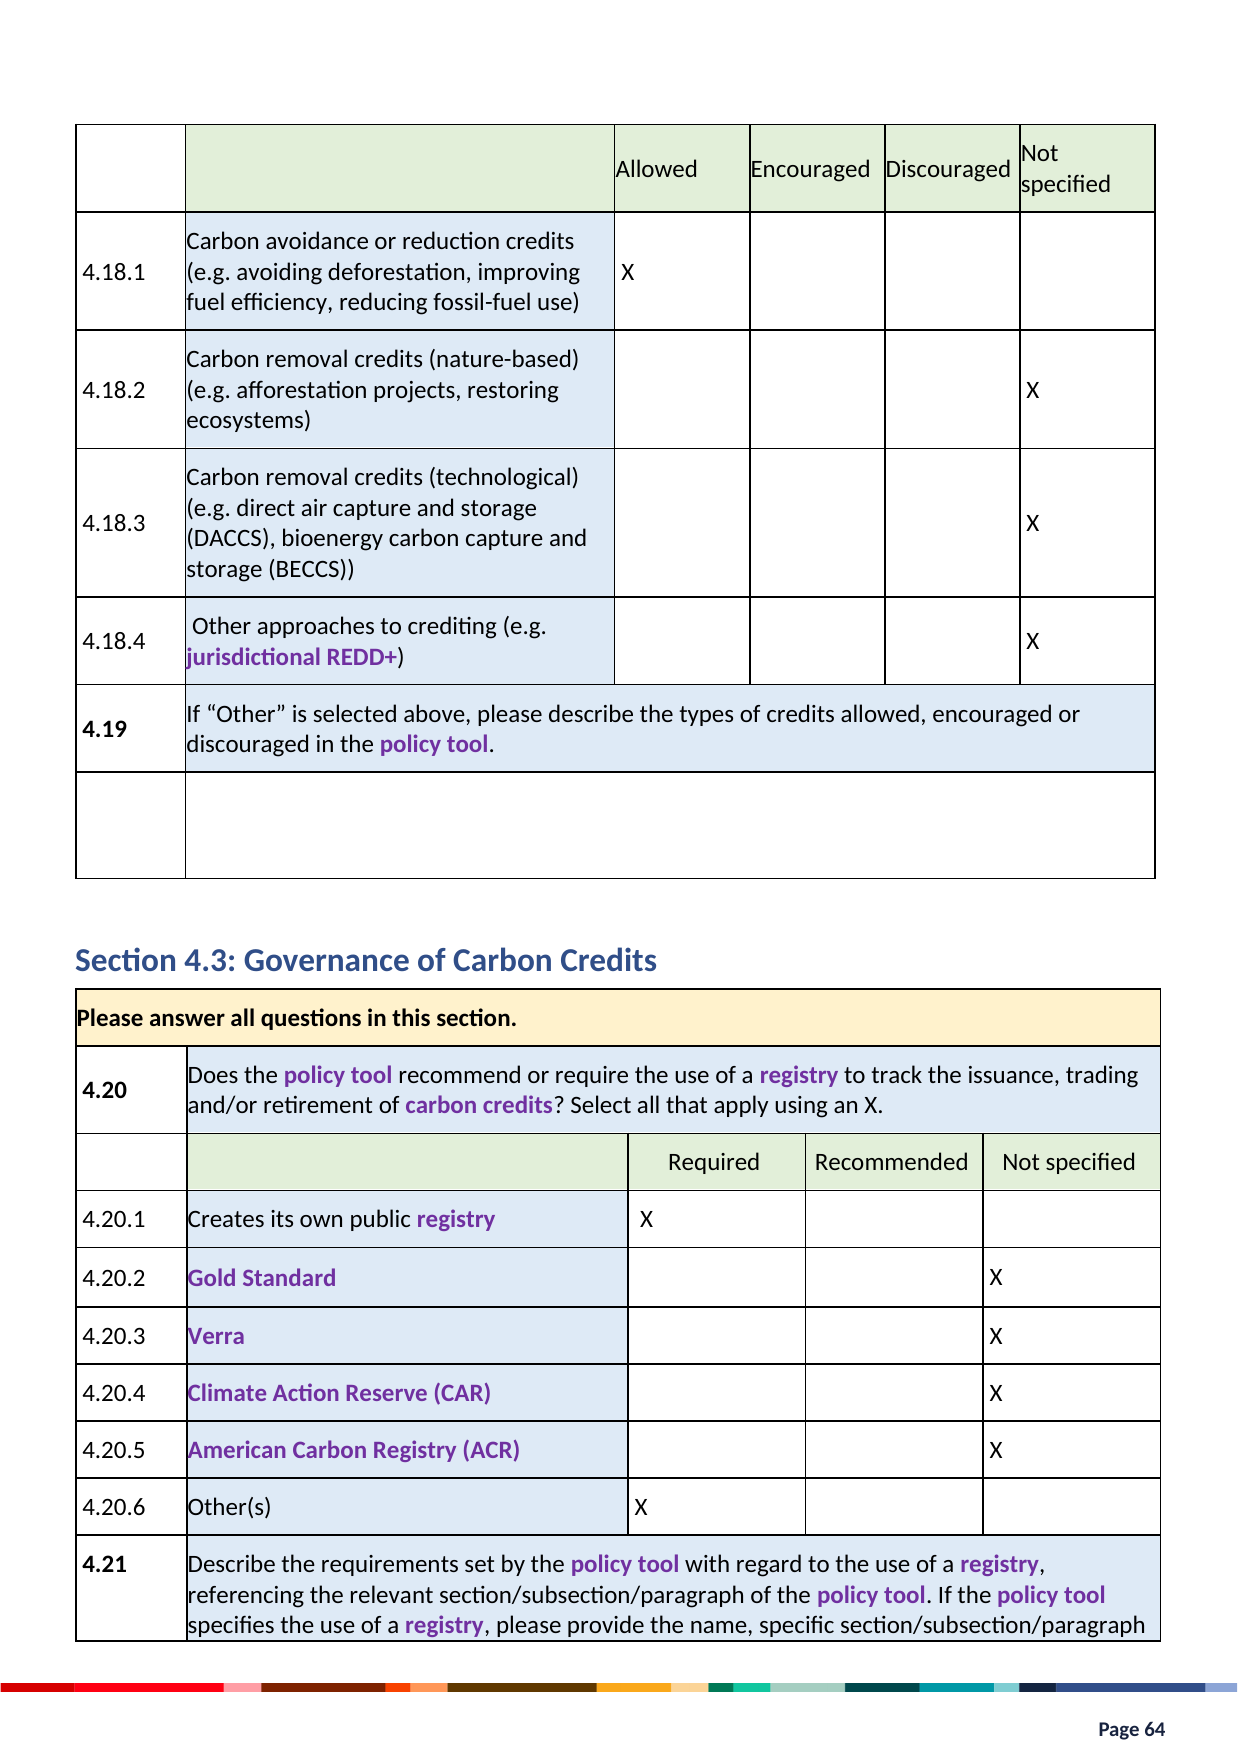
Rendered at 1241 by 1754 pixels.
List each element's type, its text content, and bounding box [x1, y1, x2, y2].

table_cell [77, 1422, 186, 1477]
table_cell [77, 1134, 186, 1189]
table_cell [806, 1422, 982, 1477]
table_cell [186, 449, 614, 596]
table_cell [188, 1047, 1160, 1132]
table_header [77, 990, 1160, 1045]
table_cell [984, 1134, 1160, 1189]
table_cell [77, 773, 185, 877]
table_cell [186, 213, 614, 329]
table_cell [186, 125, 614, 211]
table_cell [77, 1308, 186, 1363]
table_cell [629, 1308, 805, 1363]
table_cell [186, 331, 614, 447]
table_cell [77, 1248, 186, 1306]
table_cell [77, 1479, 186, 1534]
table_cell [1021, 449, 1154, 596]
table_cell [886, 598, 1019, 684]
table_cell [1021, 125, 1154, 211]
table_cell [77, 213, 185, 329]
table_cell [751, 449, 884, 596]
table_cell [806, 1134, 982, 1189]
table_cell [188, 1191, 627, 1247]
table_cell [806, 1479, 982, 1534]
picture [0, 1683, 1236, 1692]
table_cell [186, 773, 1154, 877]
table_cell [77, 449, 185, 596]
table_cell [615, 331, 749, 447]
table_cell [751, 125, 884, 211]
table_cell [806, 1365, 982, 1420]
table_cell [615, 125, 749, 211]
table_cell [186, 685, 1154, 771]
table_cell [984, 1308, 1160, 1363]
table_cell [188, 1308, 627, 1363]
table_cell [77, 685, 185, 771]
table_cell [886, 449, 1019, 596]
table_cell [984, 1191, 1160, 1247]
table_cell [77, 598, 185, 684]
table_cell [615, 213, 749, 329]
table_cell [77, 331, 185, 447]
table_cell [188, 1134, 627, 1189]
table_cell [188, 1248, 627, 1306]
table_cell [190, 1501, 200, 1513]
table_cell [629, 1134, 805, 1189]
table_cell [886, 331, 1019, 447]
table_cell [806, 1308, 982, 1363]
subtitle Section 4.3: Governance of Carbon Credits [75, 939, 1165, 979]
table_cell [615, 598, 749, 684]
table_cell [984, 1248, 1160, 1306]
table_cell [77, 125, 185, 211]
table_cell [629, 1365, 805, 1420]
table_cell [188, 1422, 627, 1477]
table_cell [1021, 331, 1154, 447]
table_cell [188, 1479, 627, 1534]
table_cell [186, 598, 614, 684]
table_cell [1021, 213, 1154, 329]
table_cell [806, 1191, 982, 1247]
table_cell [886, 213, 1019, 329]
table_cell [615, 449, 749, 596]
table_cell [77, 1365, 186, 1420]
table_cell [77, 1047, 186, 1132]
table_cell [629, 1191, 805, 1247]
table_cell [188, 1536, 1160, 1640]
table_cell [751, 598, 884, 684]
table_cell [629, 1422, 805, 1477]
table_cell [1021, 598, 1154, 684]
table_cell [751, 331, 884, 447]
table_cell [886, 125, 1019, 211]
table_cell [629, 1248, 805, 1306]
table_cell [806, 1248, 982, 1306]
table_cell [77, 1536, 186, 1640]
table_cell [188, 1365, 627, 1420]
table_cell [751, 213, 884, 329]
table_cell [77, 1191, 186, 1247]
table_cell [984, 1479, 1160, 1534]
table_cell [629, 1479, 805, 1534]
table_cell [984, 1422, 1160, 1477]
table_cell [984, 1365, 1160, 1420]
